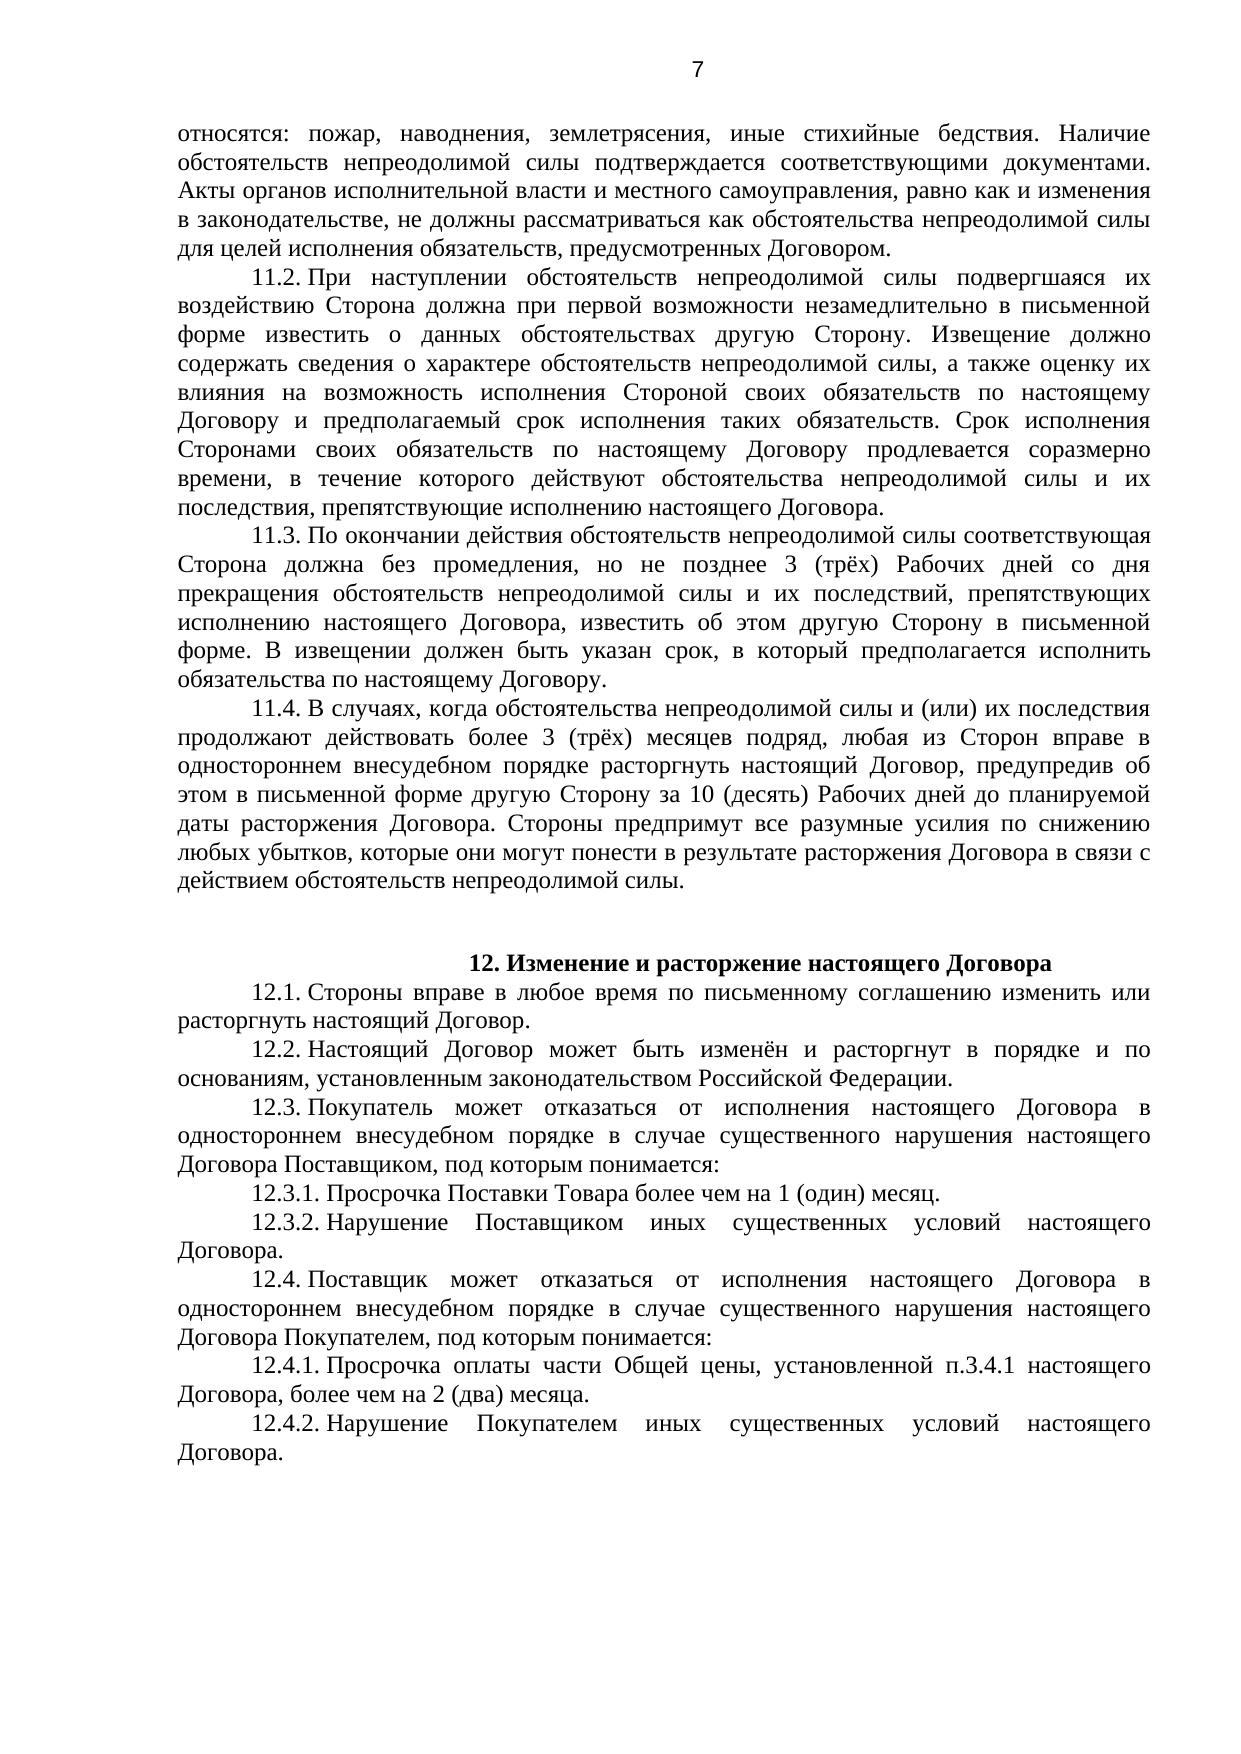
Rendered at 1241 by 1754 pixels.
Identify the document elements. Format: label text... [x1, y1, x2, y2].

list Просрочка оплаты части Общей цены, установленной п.3.4.1 настоящего Договора, более чем на 2 (два) месяца. [177, 1351, 1152, 1408]
list По окончании действия обстоятельств непреодолимой силы соответствующая Сторона должна без промедления, но не позднее 3 (трёх) Рабочих дней со дня прекращения обстоятельств непреодолимой силы и их последствий, препятствующих исполнению настоящего Договора, известить об этом другую Сторону в письменной форме. В извещении должен быть указан срок, в который предполагается исполнить обязательства по настоящему Договору. [177, 521, 1152, 693]
list Нарушение Поставщиком иных существенных условий настоящего Договора. [177, 1207, 1152, 1264]
list При наступлении обстоятельств непреодолимой силы подвергшаяся их воздействию Сторона должна при первой возможности незамедлительно в письменной форме известить о данных обстоятельствах другую Сторону. Извещение должно содержать сведения о характере обстоятельств непреодолимой силы, а также оценку их влияния на возможность исполнения Стороной своих обязательств по настоящему Договору и предполагаемый срок исполнения таких обязательств. Срок исполнения Сторонами своих обязательств по настоящему Договору продлевается соразмерно времени, в течение которого действуют обстоятельства непреодолимой силы и их последствия, препятствующие исполнению настоящего Договора. [177, 262, 1152, 521]
list Покупатель может отказаться от исполнения настоящего Договора в одностороннем внесудебном порядке в случае существенного нарушения настоящего Договора Поставщиком, под которым понимается: [177, 1092, 1152, 1178]
list Просрочка Поставки Товара более чем на 1 (один) месяц. [177, 1178, 1152, 1207]
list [177, 118, 1152, 262]
list Стороны вправе в любое время по письменному соглашению изменить или расторгнуть настоящий Договор. [177, 977, 1152, 1034]
list Изменение и расторжение настоящего Договора [369, 948, 1152, 977]
list Поставщик может отказаться от исполнения настоящего Договора в одностороннем внесудебном порядке в случае существенного нарушения настоящего Договора Покупателем, под которым понимается: [177, 1264, 1152, 1351]
list Настоящий Договор может быть изменён и расторгнут в порядке и по основаниям, установленным законодательством Российской Федерации. [177, 1034, 1152, 1092]
list В случаях, когда обстоятельства непреодолимой силы и (или) их последствия продолжают действовать более 3 (трёх) месяцев подряд, любая из Сторон вправе в одностороннем внесудебном порядке расторгнуть настоящий Договор, предупредив об этом в письменной форме другую Сторону за 10 (десять) Рабочих дней до планируемой даты расторжения Договора. Стороны предпримут все разумные усилия по снижению любых убытков, которые они могут понести в результате расторжения Договора в связи с действием обстоятельств непреодолимой силы. [177, 693, 1152, 894]
list Нарушение Покупателем иных существенных условий настоящего Договора. [177, 1408, 1152, 1466]
